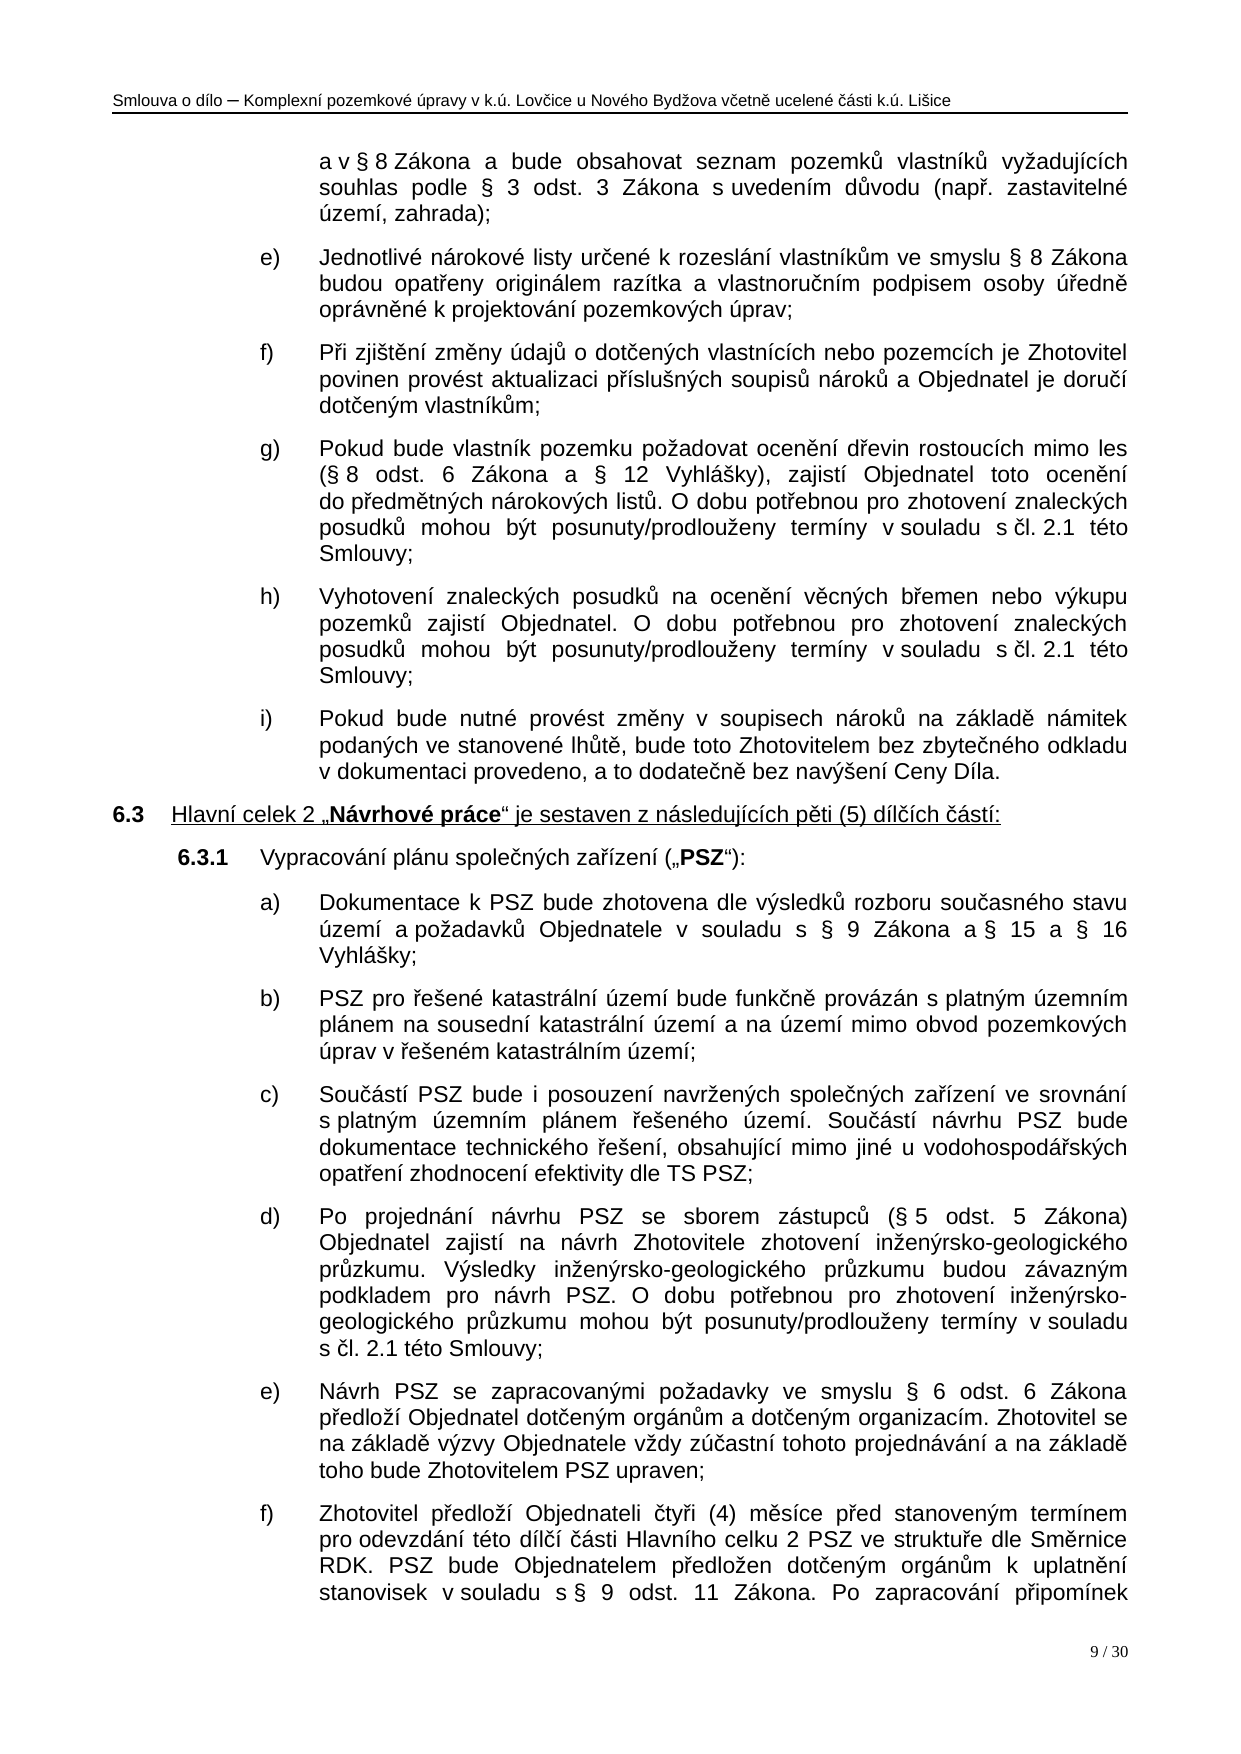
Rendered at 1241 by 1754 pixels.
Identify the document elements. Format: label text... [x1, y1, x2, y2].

list PSZ pro řešené katastrální území bude funkčně provázán s platným územním plánem na sousední katastrální území a na území mimo obvod pozemkových úprav v řešeném katastrálním území; [260, 985, 1128, 1064]
list Jednotlivé nárokové listy určené k rozeslání vlastníkům ve smyslu § 8 Zákona budou opatřeny originálem razítka a vlastnoručním podpisem osoby úředně oprávněné k projektování pozemkových úprav; [260, 243, 1128, 322]
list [260, 148, 1128, 227]
list Pokud bude vlastník pozemku požadovat ocenění dřevin rostoucích mimo les (§ 8 odst. 6 Zákona a § 12 Vyhlášky), zajistí Objednatel toto ocenění do předmětných nárokových listů. O dobu potřebnou pro zhotovení znaleckých posudků mohou být posunuty/prodlouženy termíny v souladu s čl. 2.1 této Smlouvy; [260, 435, 1128, 567]
list Vyhotovení znaleckých posudků na ocenění věcných břemen nebo výkupu pozemků zajistí Objednatel. O dobu potřebnou pro zhotovení znaleckých posudků mohou být posunuty/prodlouženy termíny v souladu s čl. 2.1 této Smlouvy; [260, 583, 1128, 689]
list Pokud bude nutné provést změny v soupisech nároků na základě námitek podaných ve stanovené lhůtě, bude toto Zhotovitelem bez zbytečného odkladu v dokumentaci provedeno, a to dodatečně bez navýšení Ceny Díla. [260, 705, 1128, 784]
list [260, 1500, 1128, 1605]
text Hlavní celek 2 „Návrhové práce“ je sestaven z následujících pěti (5) dílčích částí: [112, 801, 1128, 827]
list Součástí PSZ bude i posouzení navržených společných zařízení ve srovnání s platným územním plánem řešeného území. Součástí návrhu PSZ bude dokumentace technického řešení, obsahující mimo jiné u vodohospodářských opatření zhodnocení efektivity dle TS PSZ; [260, 1081, 1128, 1186]
text Vypracování plánu společných zařízení („PSZ“): [177, 844, 1128, 871]
list Po projednání návrhu PSZ se sborem zástupců (§ 5 odst. 5 Zákona) Objednatel zajistí na návrh Zhotovitele zhotovení inženýrsko-geologického průzkumu. Výsledky inženýrsko-geologického průzkumu budou závazným podkladem pro návrh PSZ. O dobu potřebnou pro zhotovení inženýrsko-geologického průzkumu mohou být posunuty/prodlouženy termíny v souladu s čl. 2.1 této Smlouvy; [260, 1203, 1128, 1361]
list Při zjištění změny údajů o dotčených vlastnících nebo pozemcích je Zhotovitel povinen provést aktualizaci příslušných soupisů nároků a Objednatel je doručí dotčeným vlastníkům; [260, 339, 1128, 418]
list Dokumentace k PSZ bude zhotovena dle výsledků rozboru současného stavu území a požadavků Objednatele v souladu s § 9 Zákona a § 15 a § 16 Vyhlášky; [260, 889, 1128, 968]
list Návrh PSZ se zapracovanými požadavky ve smyslu § 6 odst. 6 Zákona předloží Objednatel dotčeným orgánům a dotčeným organizacím. Zhotovitel se na základě výzvy Objednatele vždy zúčastní tohoto projednávání a na základě toho bude Zhotovitelem PSZ upraven; [260, 1378, 1128, 1483]
